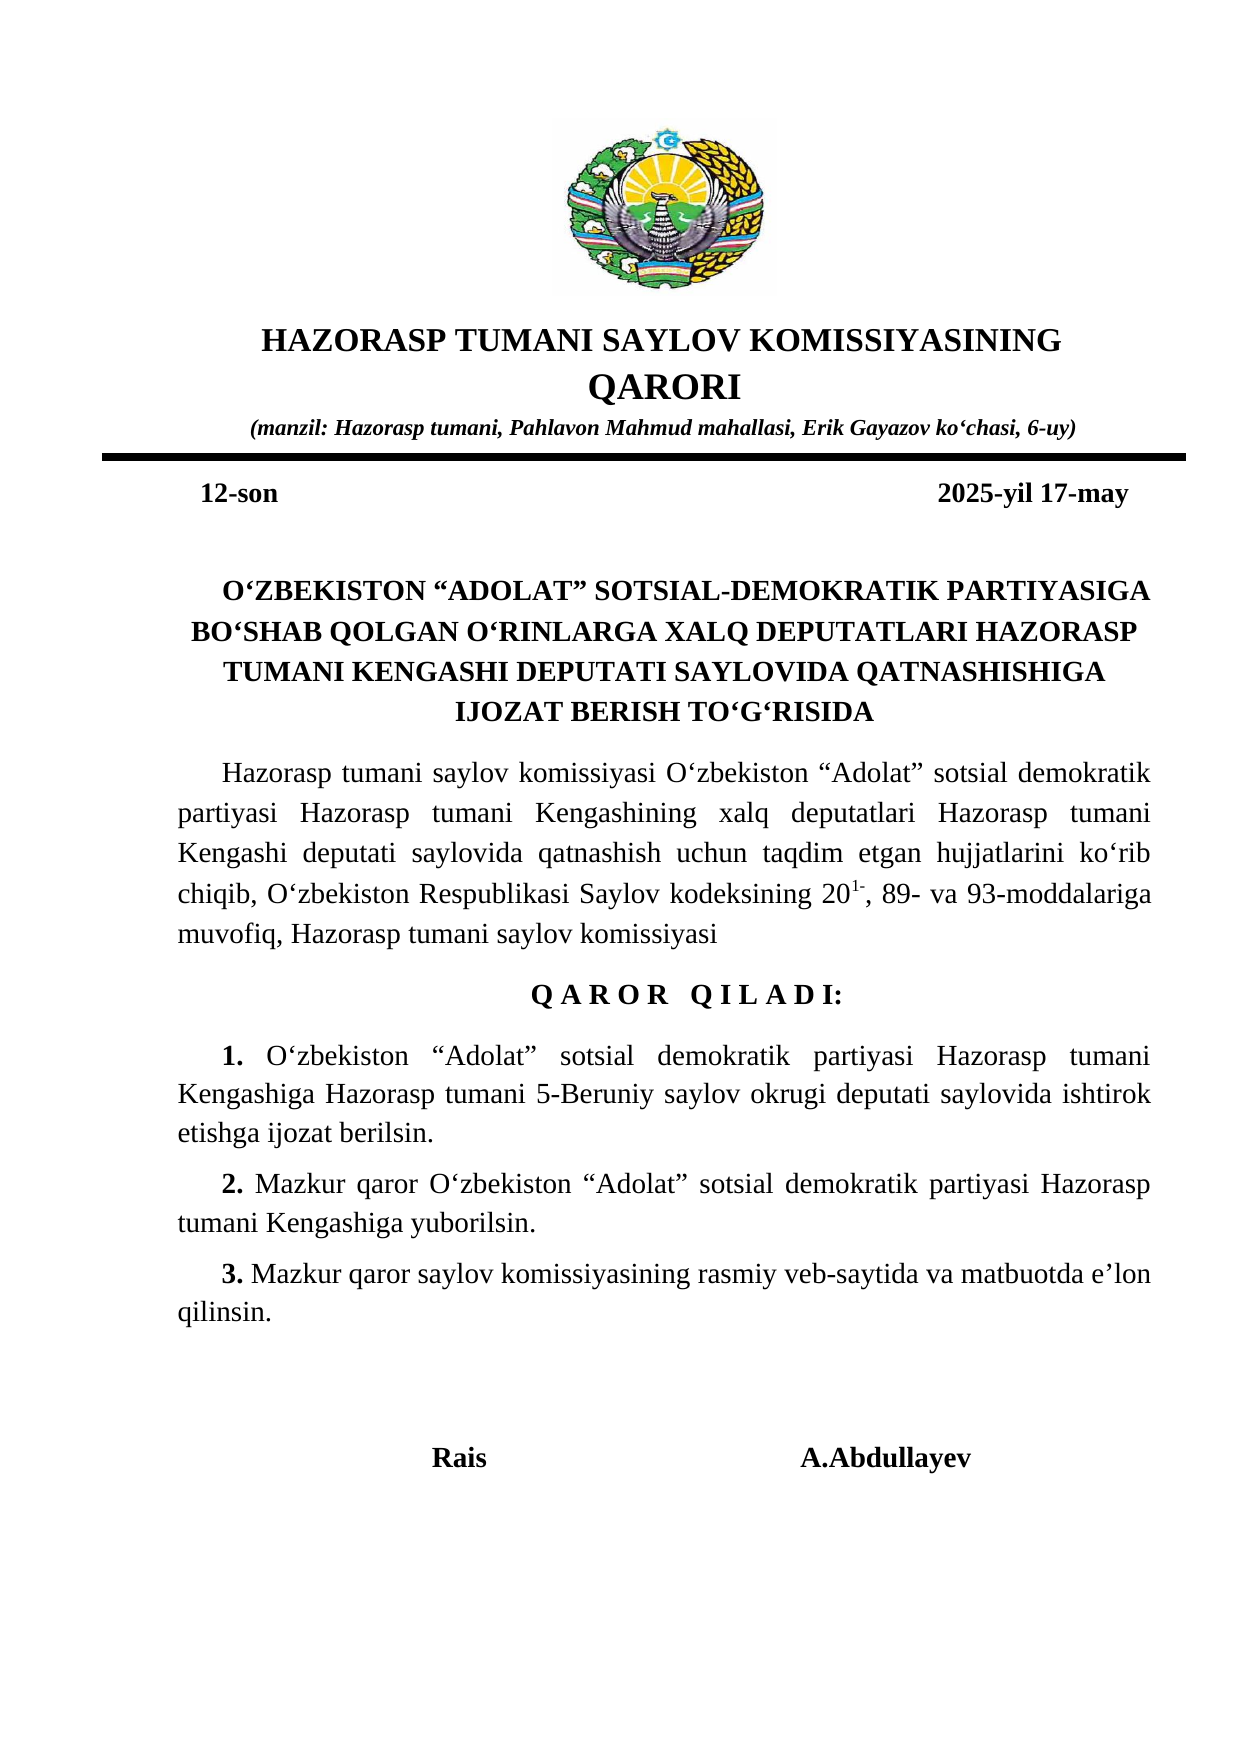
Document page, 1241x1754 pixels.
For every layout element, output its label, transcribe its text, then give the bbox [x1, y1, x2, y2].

text 1. O‘zbekiston “Adolat” sotsial demokratik partiyasi Hazorasp tumani Kengashiga Hazorasp tumani 5-Beruniy saylov okrugi deputati saylovida ishtirok etishga ijozat berilsin. [177, 1038, 1152, 1149]
picture [552, 118, 777, 296]
text Hazorasp tumani saylov komissiyasi O‘zbekiston “Adolat” sotsial demokratik partiyasi Hazorasp tumani Kengashining xalq deputatlari Hazorasp tumani Kengashi deputati saylovida qatnashish uchun taqdim etgan hujjatlarini ko‘rib chiqib, O‘zbekiston Respublikasi Saylov kodeksining 201-, 89- va 93-moddalariga muvofiq, Hazorasp tumani saylov komissiyasi [177, 755, 1152, 949]
text HAZORASP TUMANI SAYLOV KOMISSIYASINING [165, 320, 1158, 358]
text 3. Mazkur qaror saylov komissiyasining rasmiy veb-saytida va matbuotda e’lon qilinsin. [177, 1256, 1152, 1328]
text (manzil: Hazorasp tumani, Pahlavon Mahmud mahallasi, Erik Gayazov ko‘chasi, 6-uy) [177, 414, 1152, 440]
text 12-son 2025-yil 17-may [177, 476, 1152, 509]
text O‘ZBEKISTON “ADOLAT” SOTSIAL-DEMOKRATIK PARTIYASIGA BO‘SHAB QOLGAN O‘RINLARGA XALQ DEPUTATLARI HAZORASP TUMANI KENGASHI DEPUTATI SAYLOVIDA QATNASHISHIGA IJOZAT BERISH TO‘GʻRISIDA [177, 573, 1152, 728]
text QARORI [177, 364, 1152, 407]
text Q A R O R Q I L A D I: [177, 977, 1152, 1011]
text 2. Mazkur qaror O‘zbekiston “Adolat” sotsial demokratik partiyasi Hazorasp tumani Kengashiga yuborilsin. [177, 1166, 1152, 1238]
text Rais A.Abdullayev [251, 1440, 1152, 1473]
